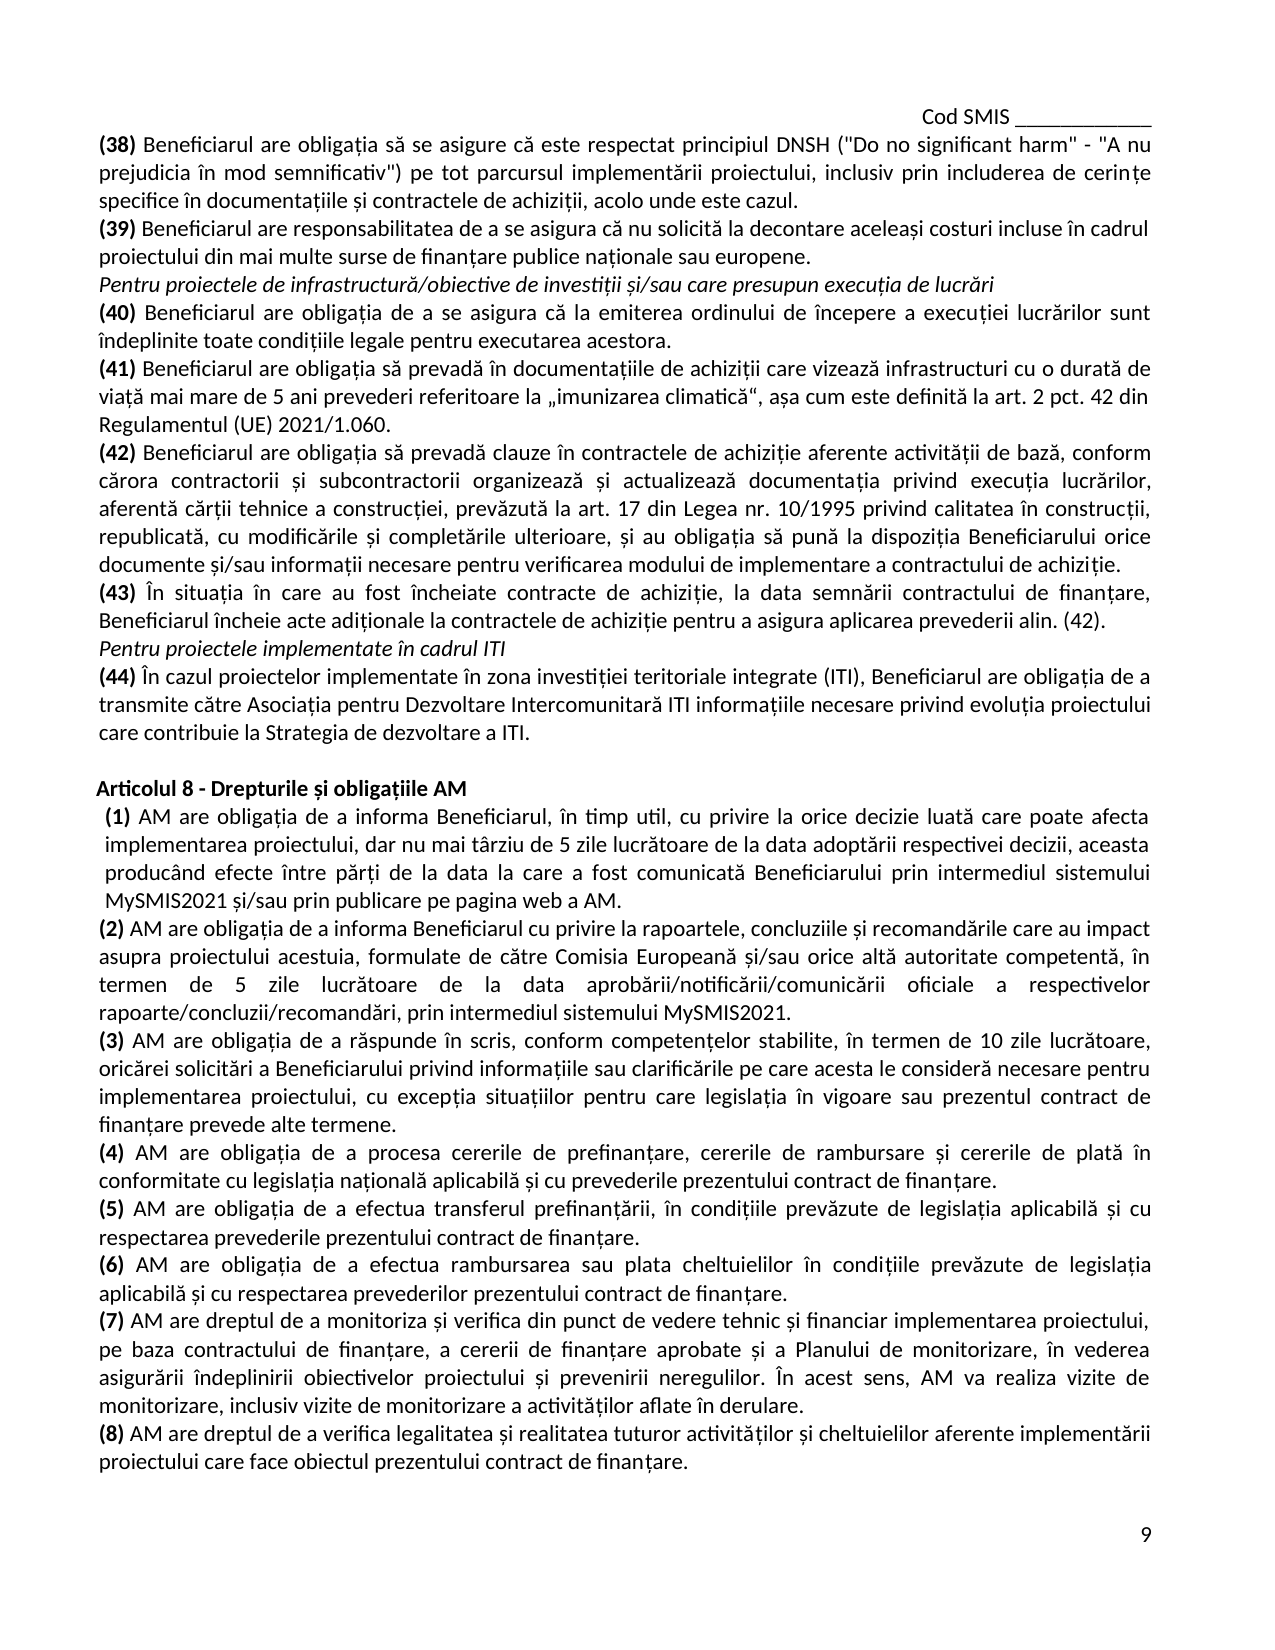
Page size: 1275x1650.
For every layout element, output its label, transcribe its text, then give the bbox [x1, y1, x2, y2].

text (42) Beneficiarul are obligaţia să prevadă clauze în contractele de achiziţie aferente activităţii de bază, conform cărora contractorii şi subcontractorii organizează şi actualizează documentaţia privind execuţia lucrărilor, aferentă cărţii tehnice a construcţiei, prevăzută la art. 17 din Legea nr. 10/1995 privind calitatea în construcţii, republicată, cu modificările şi completările ulterioare, şi au obligaţia să pună la dispoziţia Beneficiarului orice documente şi/sau informaţii necesare pentru verificarea modului de implementare a contractului de achiziţie. [98, 438, 1152, 578]
text Articolul 8 - Drepturile şi obligaţiile AM [75, 774, 1152, 802]
text (43) În situaţia în care au fost încheiate contracte de achiziţie, la data semnării contractului de finanţare, Beneficiarul încheie acte adiţionale la contractele de achiziţie pentru a asigura aplicarea prevederii alin. (42). [98, 578, 1152, 634]
text (7) AM are dreptul de a monitoriza şi verifica din punct de vedere tehnic şi financiar implementarea proiectului, pe baza contractului de finanţare, a cererii de finanţare aprobate şi a Planului de monitorizare, în vederea asigurării îndeplinirii obiectivelor proiectului şi prevenirii neregulilor. În acest sens, AM va realiza vizite de monitorizare, inclusiv vizite de monitorizare a activităţilor aflate în derulare. [98, 1307, 1152, 1419]
text (2) AM are obligaţia de a informa Beneficiarul cu privire la rapoartele, concluziile şi recomandările care au impact asupra proiectului acestuia, formulate de către Comisia Europeană şi/sau orice altă autoritate competentă, în termen de 5 zile lucrătoare de la data aprobării/notificării/comunicării oficiale a respectivelor rapoarte/concluzii/recomandări, prin intermediul sistemului MySMIS2021. [98, 914, 1152, 1026]
text (41) Beneficiarul are obligaţia să prevadă în documentaţiile de achiziţii care vizează infrastructuri cu o durată de viaţă mai mare de 5 ani prevederi referitoare la „imunizarea climatică“, aşa cum este definită la art. 2 pct. 42 din Regulamentul (UE) 2021/1.060. [98, 354, 1152, 438]
text (6) AM are obligaţia de a efectua rambursarea sau plata cheltuielilor în condiţiile prevăzute de legislaţia aplicabilă şi cu respectarea prevederilor prezentului contract de finanţare. [98, 1251, 1152, 1307]
text Pentru proiectele implementate în cadrul ITI [98, 634, 1152, 662]
text (4) AM are obligaţia de a procesa cererile de prefinanţare, cererile de rambursare şi cererile de plată în conformitate cu legislaţia naţională aplicabilă şi cu prevederile prezentului contract de finanţare. [98, 1138, 1152, 1194]
text (38) Beneficiarul are obligaţia să se asigure că este respectat principiul DNSH ("Do no significant harm" - "A nu prejudicia în mod semnificativ") pe tot parcursul implementării proiectului, inclusiv prin includerea de cerinţe specifice în documentaţiile şi contractele de achiziţii, acolo unde este cazul. [98, 130, 1152, 214]
text (3) AM are obligaţia de a răspunde în scris, conform competenţelor stabilite, în termen de 10 zile lucrătoare, oricărei solicitări a Beneficiarului privind informaţiile sau clarificările pe care acesta le consideră necesare pentru implementarea proiectului, cu excepţia situaţiilor pentru care legislaţia în vigoare sau prezentul contract de finanţare prevede alte termene. [98, 1026, 1152, 1138]
text (8) AM are dreptul de a verifica legalitatea şi realitatea tuturor activităţilor şi cheltuielilor aferente implementării proiectului care face obiectul prezentului contract de finanţare. [98, 1419, 1152, 1475]
text (40) Beneficiarul are obligaţia de a se asigura că la emiterea ordinului de începere a execuţiei lucrărilor sunt îndeplinite toate condiţiile legale pentru executarea acestora. [98, 298, 1152, 354]
text (5) AM are obligaţia de a efectua transferul prefinanţării, în condiţiile prevăzute de legislaţia aplicabilă şi cu respectarea prevederile prezentului contract de finanţare. [98, 1194, 1152, 1251]
text (44) În cazul proiectelor implementate în zona investiţiei teritoriale integrate (ITI), Beneficiarul are obligaţia de a transmite către Asociaţia pentru Dezvoltare Intercomunitară ITI informaţiile necesare privind evoluţia proiectului care contribuie la Strategia de dezvoltare a ITI. [98, 662, 1152, 746]
text (1) AM are obligaţia de a informa Beneficiarul, în timp util, cu privire la orice decizie luată care poate afecta implementarea proiectului, dar nu mai târziu de 5 zile lucrătoare de la data adoptării respectivei decizii, aceasta producând efecte între părţi de la data la care a fost comunicată Beneficiarului prin intermediul sistemului MySMIS2021 şi/sau prin publicare pe pagina web a AM. [104, 802, 1152, 914]
text (39) Beneficiarul are responsabilitatea de a se asigura că nu solicită la decontare aceleaşi costuri incluse în cadrul proiectului din mai multe surse de finanţare publice naţionale sau europene. [98, 214, 1152, 270]
text Pentru proiectele de infrastructură/obiective de investiţii şi/sau care presupun execuţia de lucrări [98, 270, 1152, 298]
